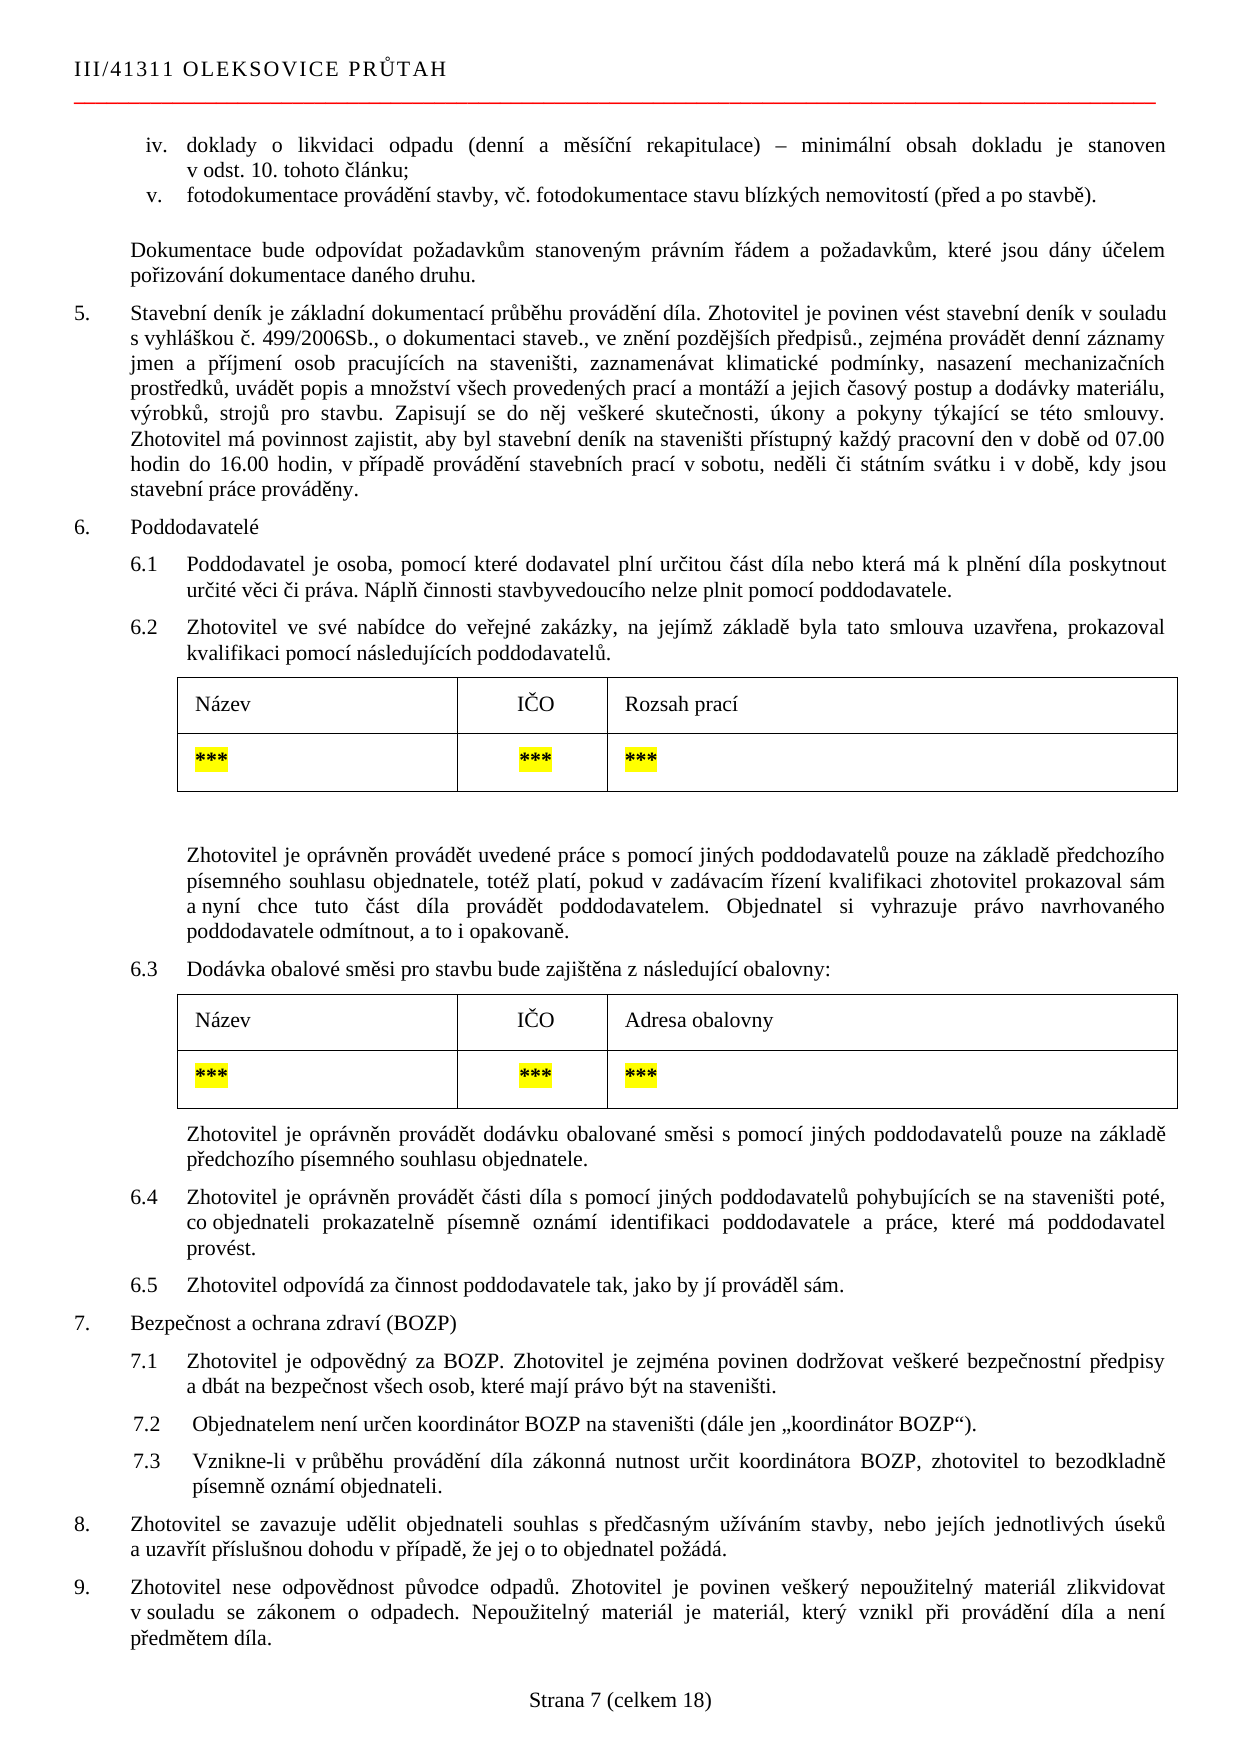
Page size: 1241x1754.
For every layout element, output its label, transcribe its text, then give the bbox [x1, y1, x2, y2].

list Zhotovitel ve své nabídce do veřejné zakázky, na jejímž základě byla tato smlouva uzavřena, prokazoval kvalifikaci pomocí následujících poddodavatelů. [130, 614, 1167, 665]
list fotodokumentace provádění stavby, vč. fotodokumentace stavu blízkých nemovitostí (před a po stavbě). [130, 182, 1167, 207]
table_header IČO [458, 995, 607, 1050]
table_header IČO [458, 678, 607, 733]
table_cell *** [458, 1051, 607, 1108]
list Bezpečnost a ochrana zdraví (BOZP) [74, 1310, 1167, 1335]
list Zhotovitel odpovídá za činnost poddodavatele tak, jako by jí prováděl sám. [130, 1272, 1167, 1297]
list Objednatelem není určen koordinátor BOZP na staveništi (dále jen „koordinátor BOZP“). [133, 1411, 1167, 1436]
table_header Rozsah prací [608, 678, 1177, 733]
list Poddodavatelé [74, 514, 1167, 539]
text Dokumentace bude odpovídat požadavkům stanoveným právním řádem a požadavkům, které jsou dány účelem pořizování dokumentace daného druhu. [130, 237, 1167, 287]
table_cell *** [608, 1051, 1177, 1108]
table_cell *** [178, 1051, 457, 1108]
list Zhotovitel je oprávněn provádět části díla s pomocí jiných poddodavatelů pohybujících se na staveništi poté, co objednateli prokazatelně písemně oznámí identifikaci poddodavatele a práce, které má poddodavatel provést. [130, 1184, 1167, 1260]
list Zhotovitel se zavazuje udělit objednateli souhlas s předčasným užíváním stavby, nebo jejích jednotlivých úseků a uzavřít příslušnou dohodu v případě, že jej o to objednatel požádá. [74, 1511, 1167, 1562]
table_cell *** [608, 734, 1177, 791]
list Vznikne-li v průběhu provádění díla zákonná nutnost určit koordinátora BOZP, zhotovitel to bezodkladně písemně oznámí objednateli. [133, 1448, 1167, 1499]
list Zhotovitel je odpovědný za BOZP. Zhotovitel je zejména povinen dodržovat veškeré bezpečnostní předpisy a dbát na bezpečnost všech osob, které mají právo být na staveništi. [130, 1348, 1167, 1398]
table_cell *** [178, 734, 457, 791]
table_cell *** [458, 734, 607, 791]
list doklady o likvidaci odpadu (denní a měsíční rekapitulace) – minimální obsah dokladu je stanoven v odst. 10. tohoto článku; [168, 132, 1167, 182]
table_header Název [178, 678, 457, 733]
list Dodávka obalové směsi pro stavbu bude zajištěna z následující obalovny: [130, 956, 1167, 981]
text Zhotovitel je oprávněn provádět dodávku obalované směsi s pomocí jiných poddodavatelů pouze na základě předchozího písemného souhlasu objednatele. [186, 1121, 1167, 1172]
list Zhotovitel nese odpovědnost původce odpadů. Zhotovitel je povinen veškerý nepoužitelný materiál zlikvidovat v souladu se zákonem o odpadech. Nepoužitelný materiál je materiál, který vznikl při provádění díla a není předmětem díla. [74, 1574, 1167, 1650]
text Zhotovitel je oprávněn provádět uvedené práce s pomocí jiných poddodavatelů pouze na základě předchozího písemného souhlasu objednatele, totéž platí, pokud v zadávacím řízení kvalifikaci zhotovitel prokazoval sám a nyní chce tuto část díla provádět poddodavatelem. Objednatel si vyhrazuje právo navrhovaného poddodavatele odmítnout, a to i opakovaně. [186, 842, 1167, 943]
list Poddodavatel je osoba, pomocí které dodavatel plní určitou část díla nebo která má k plnění díla poskytnout určité věci či práva. Náplň činnosti stavbyvedoucího nelze plnit pomocí poddodavatele. [130, 551, 1167, 602]
table_header Adresa obalovny [608, 995, 1177, 1050]
table_header Název [178, 995, 457, 1050]
list Stavební deník je základní dokumentací průběhu provádění díla. Zhotovitel je povinen vést stavební deník v souladu s vyhláškou č. 499/2006Sb., o dokumentaci staveb., ve znění pozdějších předpisů., zejména provádět denní záznamy jmen a příjmení osob pracujících na staveništi, zaznamenávat klimatické podmínky, nasazení mechanizačních prostředků, uvádět popis a množství všech provedených prací a montáží a jejich časový postup a dodávky materiálu, výrobků, strojů pro stavbu. Zapisují se do něj veškeré skutečnosti, úkony a pokyny týkající se této smlouvy. Zhotovitel má povinnost zajistit, aby byl stavební deník na staveništi přístupný každý pracovní den v době od 07.00 hodin do 16.00 hodin, v případě provádění stavebních prací v sobotu, neděli či státním svátku i v době, kdy jsou stavební práce prováděny. [74, 299, 1167, 501]
